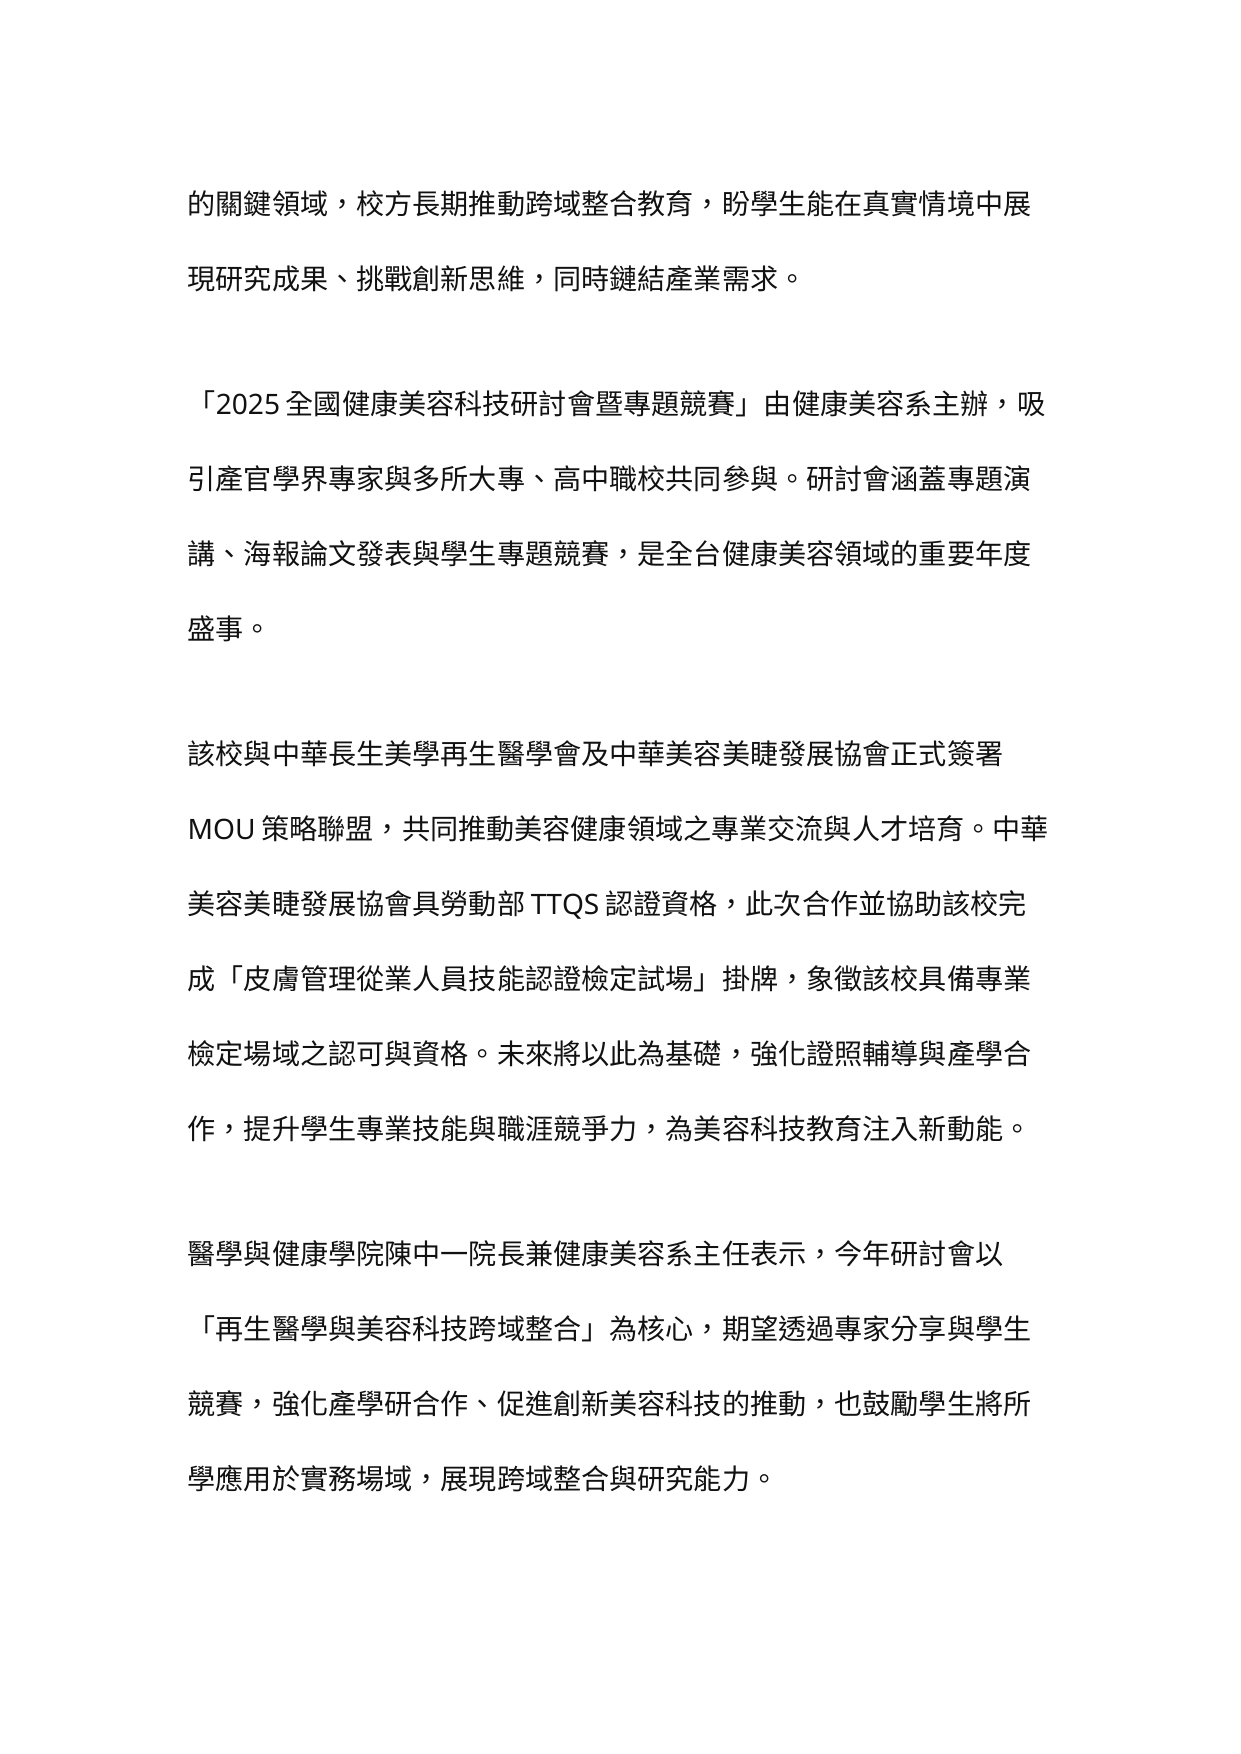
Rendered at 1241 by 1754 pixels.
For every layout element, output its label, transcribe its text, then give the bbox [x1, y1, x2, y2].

text 醫學與健康學院陳中一院長兼健康美容系主任表示，今年研討會以「再生醫學與美容科技跨域整合」為核心，期望透過專家分享與學生競賽，強化產學研合作、促進創新美容科技的推動，也鼓勵學生將所學應用於實務場域，展現跨域整合與研究能力。 [187, 1214, 1053, 1514]
text 「2025全國健康美容科技研討會暨專題競賽」由健康美容系主辦，吸引產官學界專家與多所大專、高中職校共同參與。研討會涵蓋專題演講、海報論文發表與學生專題競賽，是全台健康美容領域的重要年度盛事。 [187, 364, 1053, 664]
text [187, 164, 1053, 314]
text 該校與中華長生美學再生醫學會及中華美容美睫發展協會正式簽署MOU策略聯盟，共同推動美容健康領域之專業交流與人才培育。中華美容美睫發展協會具勞動部TTQS認證資格，此次合作並協助該校完成「皮膚管理從業人員技能認證檢定試場」掛牌，象徵該校具備專業檢定場域之認可與資格。未來將以此為基礎，強化證照輔導與產學合作，提升學生專業技能與職涯競爭力，為美容科技教育注入新動能。 [187, 714, 1053, 1164]
